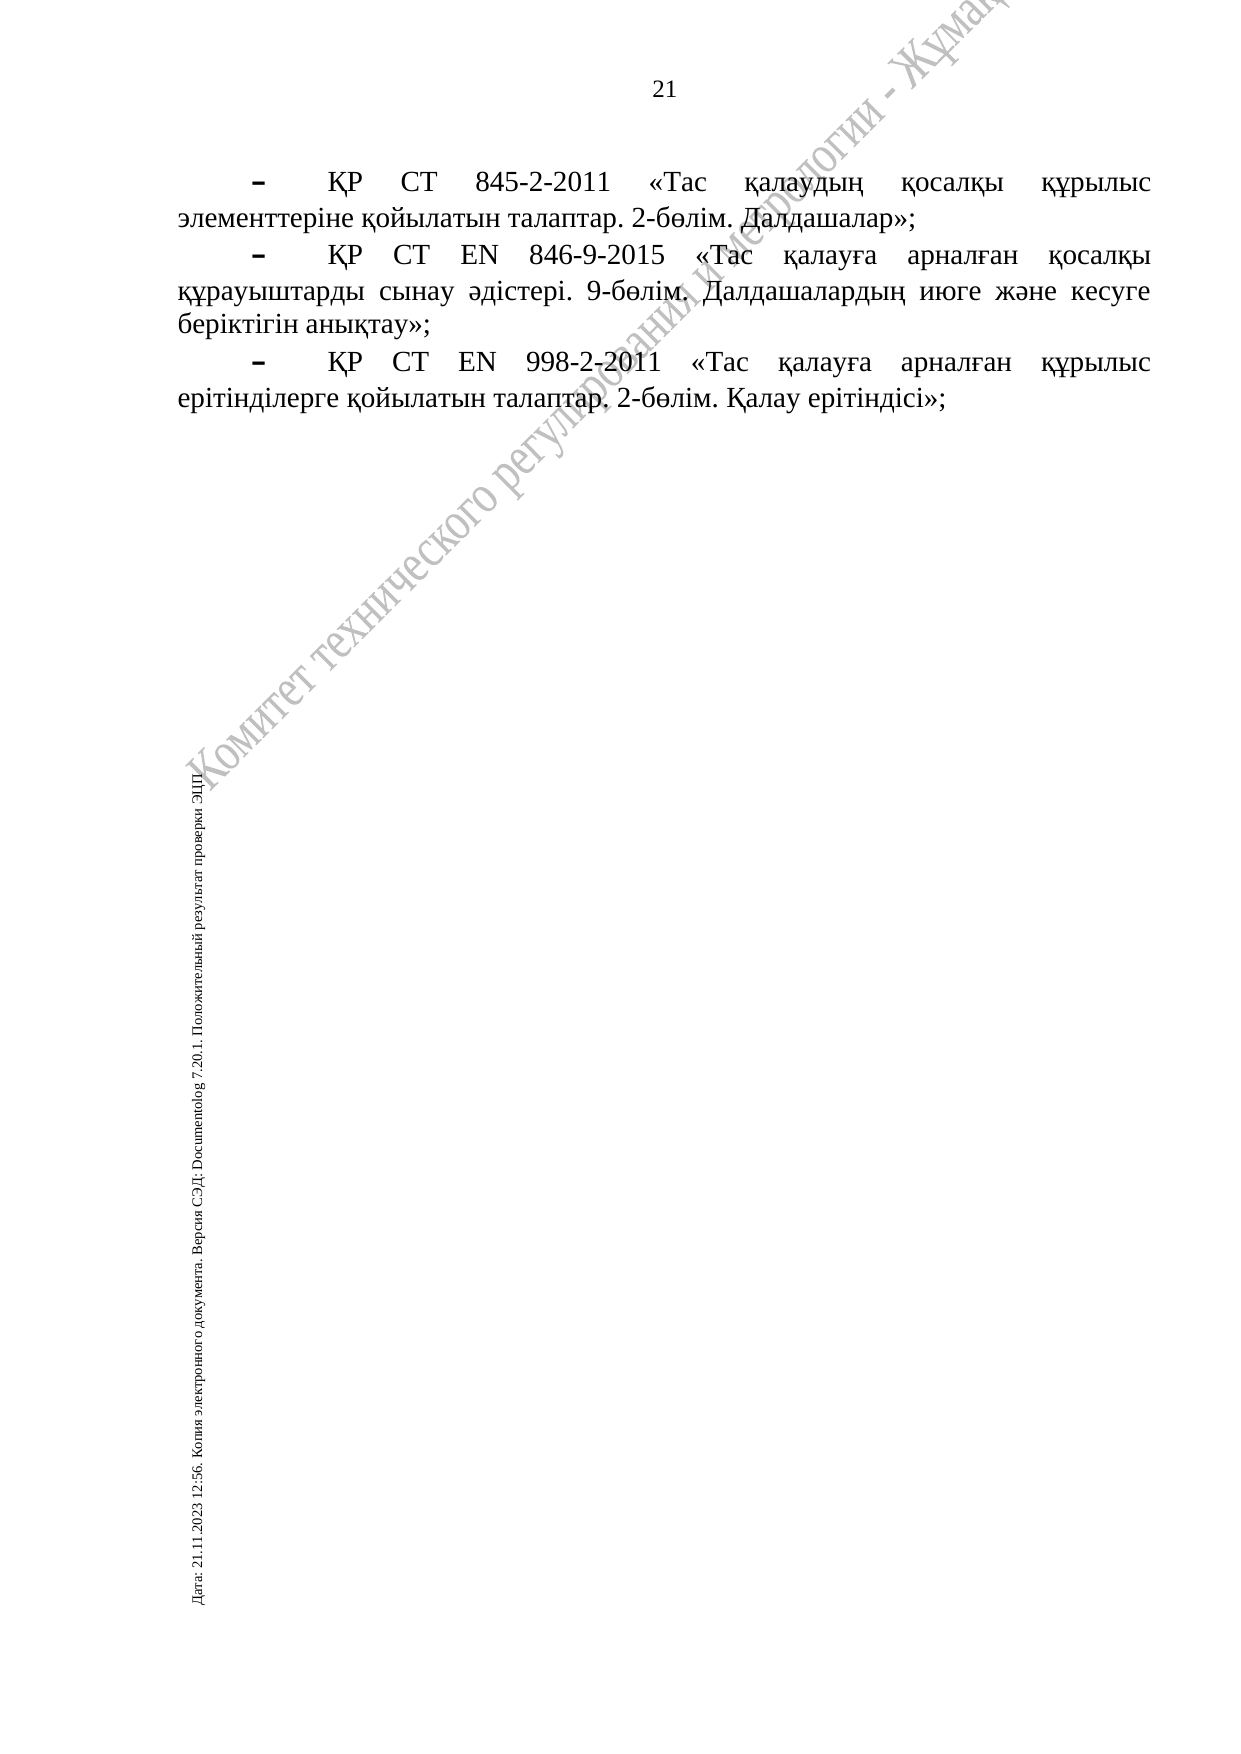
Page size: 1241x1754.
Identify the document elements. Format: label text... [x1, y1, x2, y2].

list ҚР СТ EN 846-9-2015 «Тас қалауға арналған қосалқы құрауыштарды сынау әдістері. 9-бөлім. Далдашалардың июге және кесуге беріктігін анықтау»; [177, 233, 1152, 340]
list ҚР СТ EN 998-2-2011 «Тас қалауға арналған құрылыс ерітінділерге қойылатын талаптар. 2-бөлім. Қалау ерітіндісі»; [177, 340, 1152, 413]
list ҚР СТ 845-2-2011 «Тас қалаудың қосалқы құрылыс элементтеріне қойылатын талаптар. 2-бөлім. Далдашалар»; [177, 160, 1152, 233]
